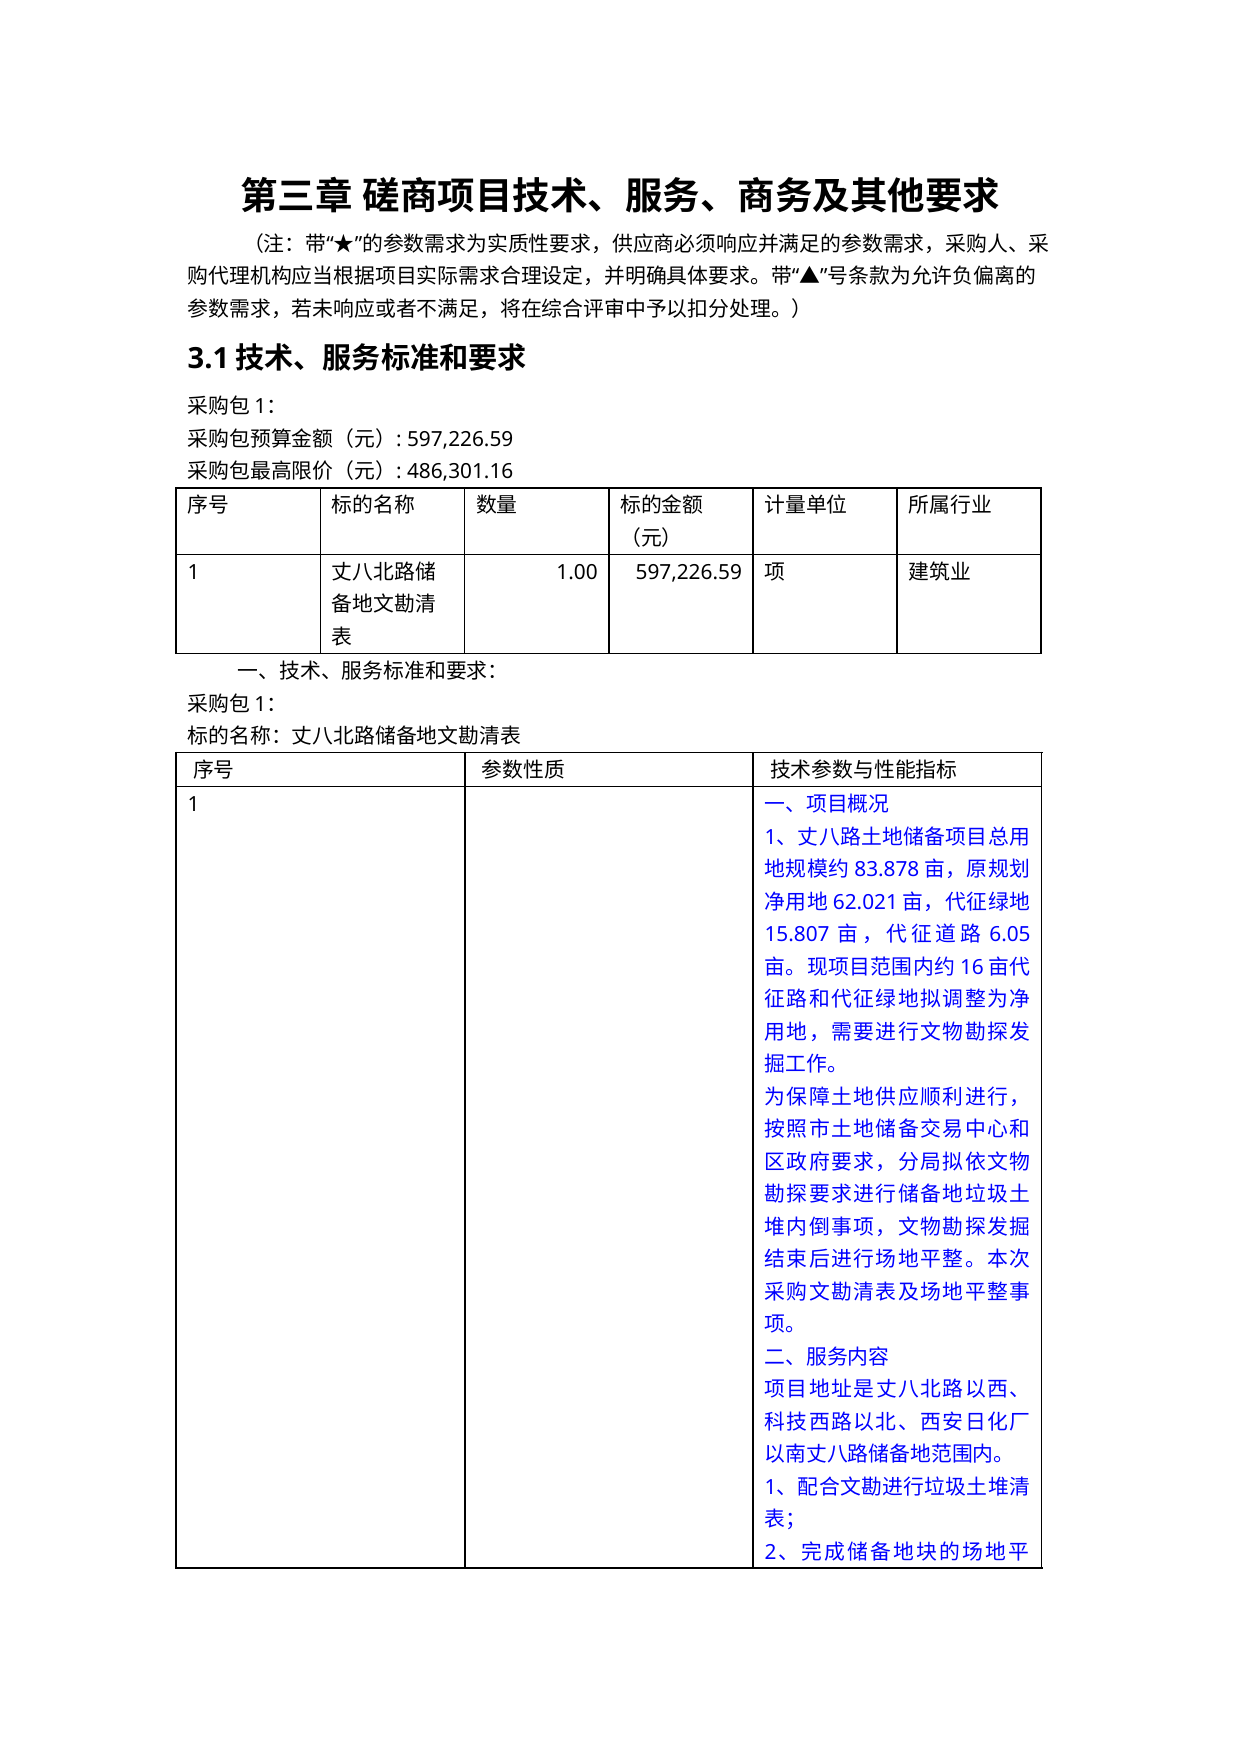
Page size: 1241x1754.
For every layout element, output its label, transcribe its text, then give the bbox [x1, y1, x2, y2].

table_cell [754, 787, 1041, 1567]
text 标的名称：丈八北路储备地文勘清表 [187, 719, 1053, 752]
table_header 序号 [177, 753, 464, 786]
table_header 数量 [465, 489, 608, 553]
table_header 标的名称 [321, 489, 464, 553]
table_header 标的金额 （元） [610, 489, 752, 553]
table_header 序号 [177, 489, 320, 553]
text 采购包1： [187, 389, 1053, 422]
table_cell [466, 787, 752, 1567]
table_cell 1 [177, 555, 320, 653]
text （注：带“★”的参数需求为实质性要求，供应商必须响应并满足的参数需求，采购人、采购代理机构应当根据项目实际需求合理设定，并明确具体要求。带“▲”号条款为允许负偏离的参数需求，若未响应或者不满足，将在综合评审中予以扣分处理。） [187, 227, 1053, 324]
text 3.1技术、服务标准和要求 [187, 324, 1053, 389]
table_cell 建筑业 [898, 555, 1040, 653]
text 一、技术、服务标准和要求： [187, 654, 1053, 687]
table_cell 1 [177, 787, 464, 1567]
text 第三章 磋商项目技术、服务、商务及其他要求 [187, 162, 1053, 227]
table_header 所属行业 [898, 489, 1040, 553]
table_cell 1.00 [465, 555, 608, 653]
table_cell 丈八北路储备地文勘清表 [321, 555, 464, 653]
table_header 计量单位 [754, 489, 896, 553]
table_header 技术参数与性能指标 [754, 753, 1041, 786]
text 采购包最高限价（元）: 486,301.16 [187, 454, 1053, 487]
table_header 参数性质 [466, 753, 752, 786]
text 采购包预算金额（元）: 597,226.59 [187, 422, 1053, 454]
table_cell 项 [754, 555, 896, 653]
table_cell 597,226.59 [610, 555, 752, 653]
text 采购包1： [187, 687, 1053, 719]
